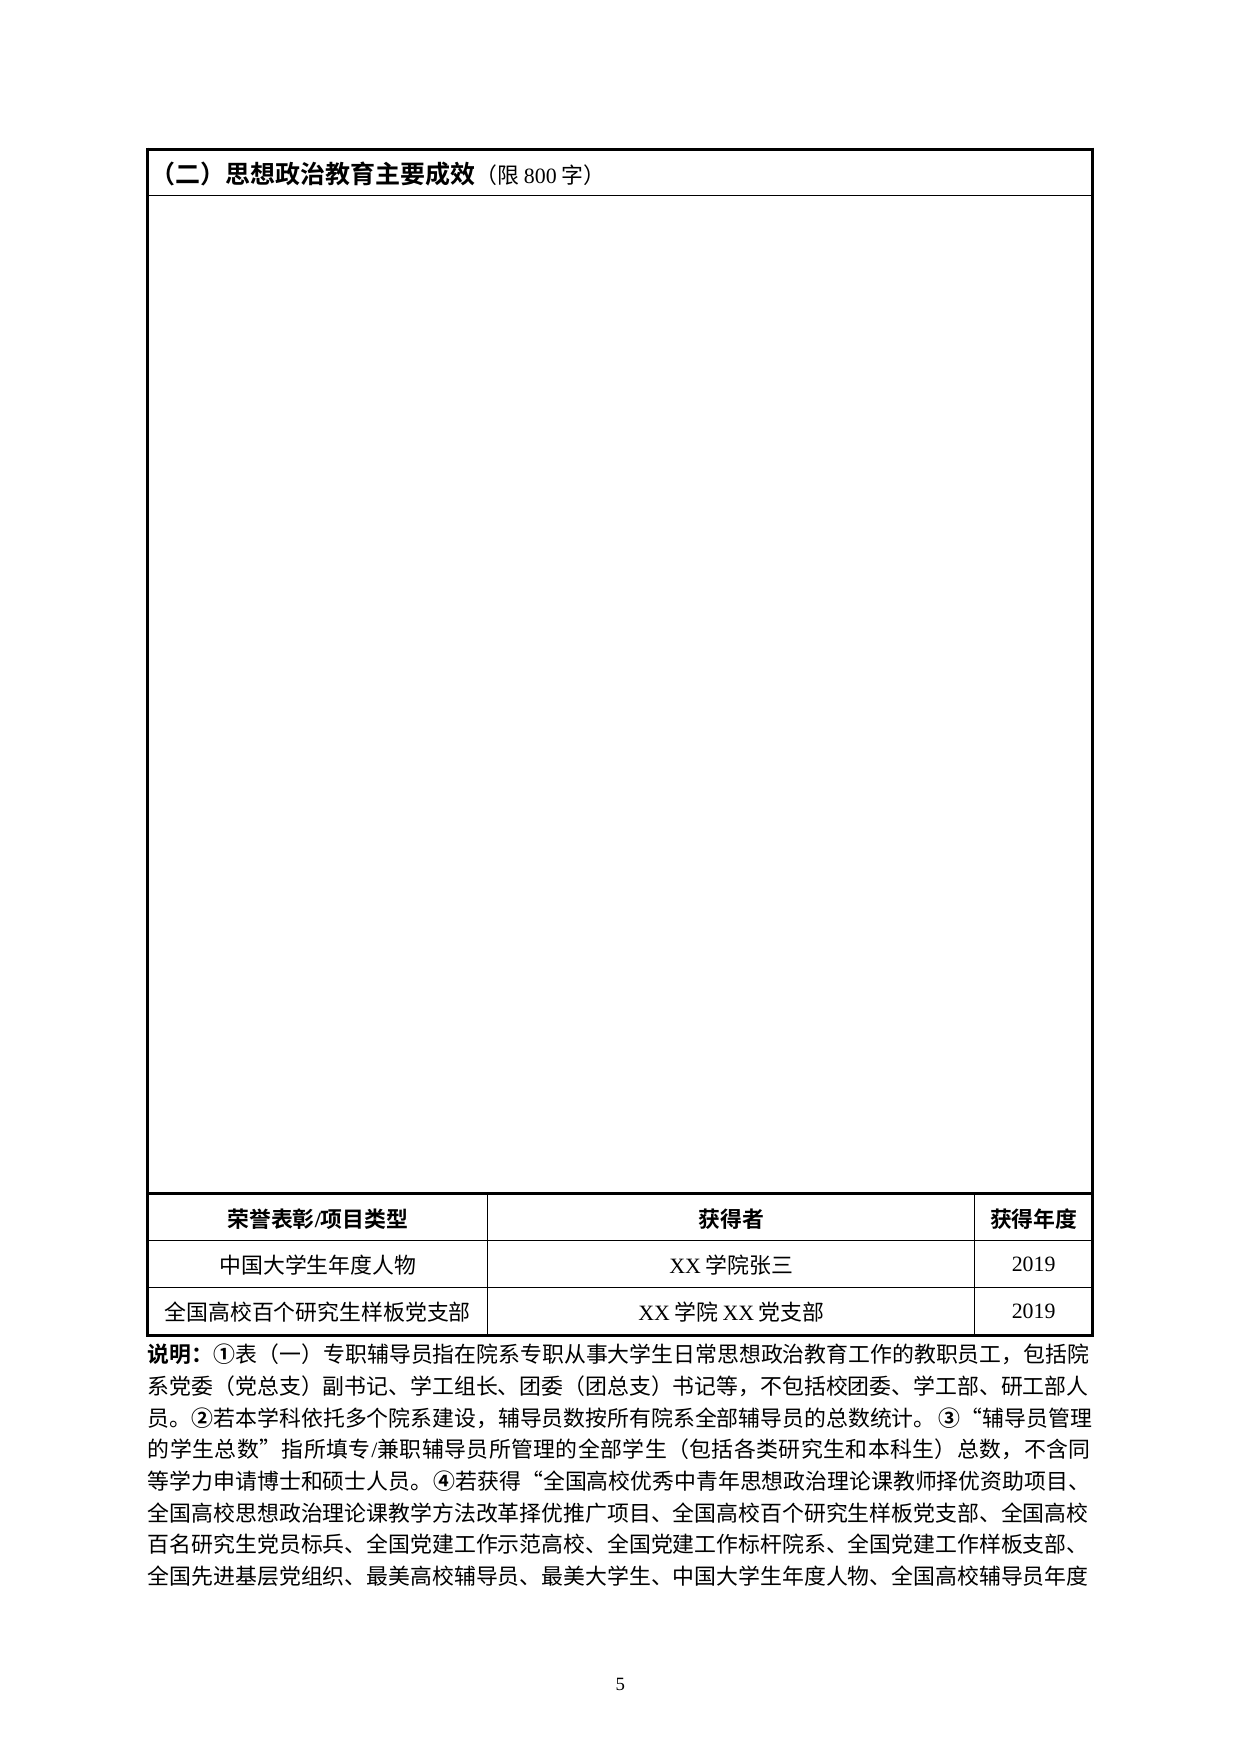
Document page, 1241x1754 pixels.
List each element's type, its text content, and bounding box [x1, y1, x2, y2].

table_cell 中国大学生年度人物 [149, 1241, 487, 1287]
table_cell XX学院张三 [488, 1241, 974, 1287]
table_cell XX学院XX党支部 [488, 1288, 974, 1334]
table_cell 获得者 [488, 1195, 974, 1239]
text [148, 1337, 1092, 1591]
table_cell 获得年度 [975, 1195, 1091, 1239]
table_cell 2019 [975, 1241, 1091, 1287]
table_cell [149, 196, 1091, 1192]
table_header （二）思想政治教育主要成效（限800字） [149, 151, 1091, 195]
table_cell 2019 [975, 1288, 1091, 1334]
table_cell 荣誉表彰/项目类型 [149, 1195, 487, 1239]
table_cell 全国高校百个研究生样板党支部 [149, 1288, 487, 1334]
